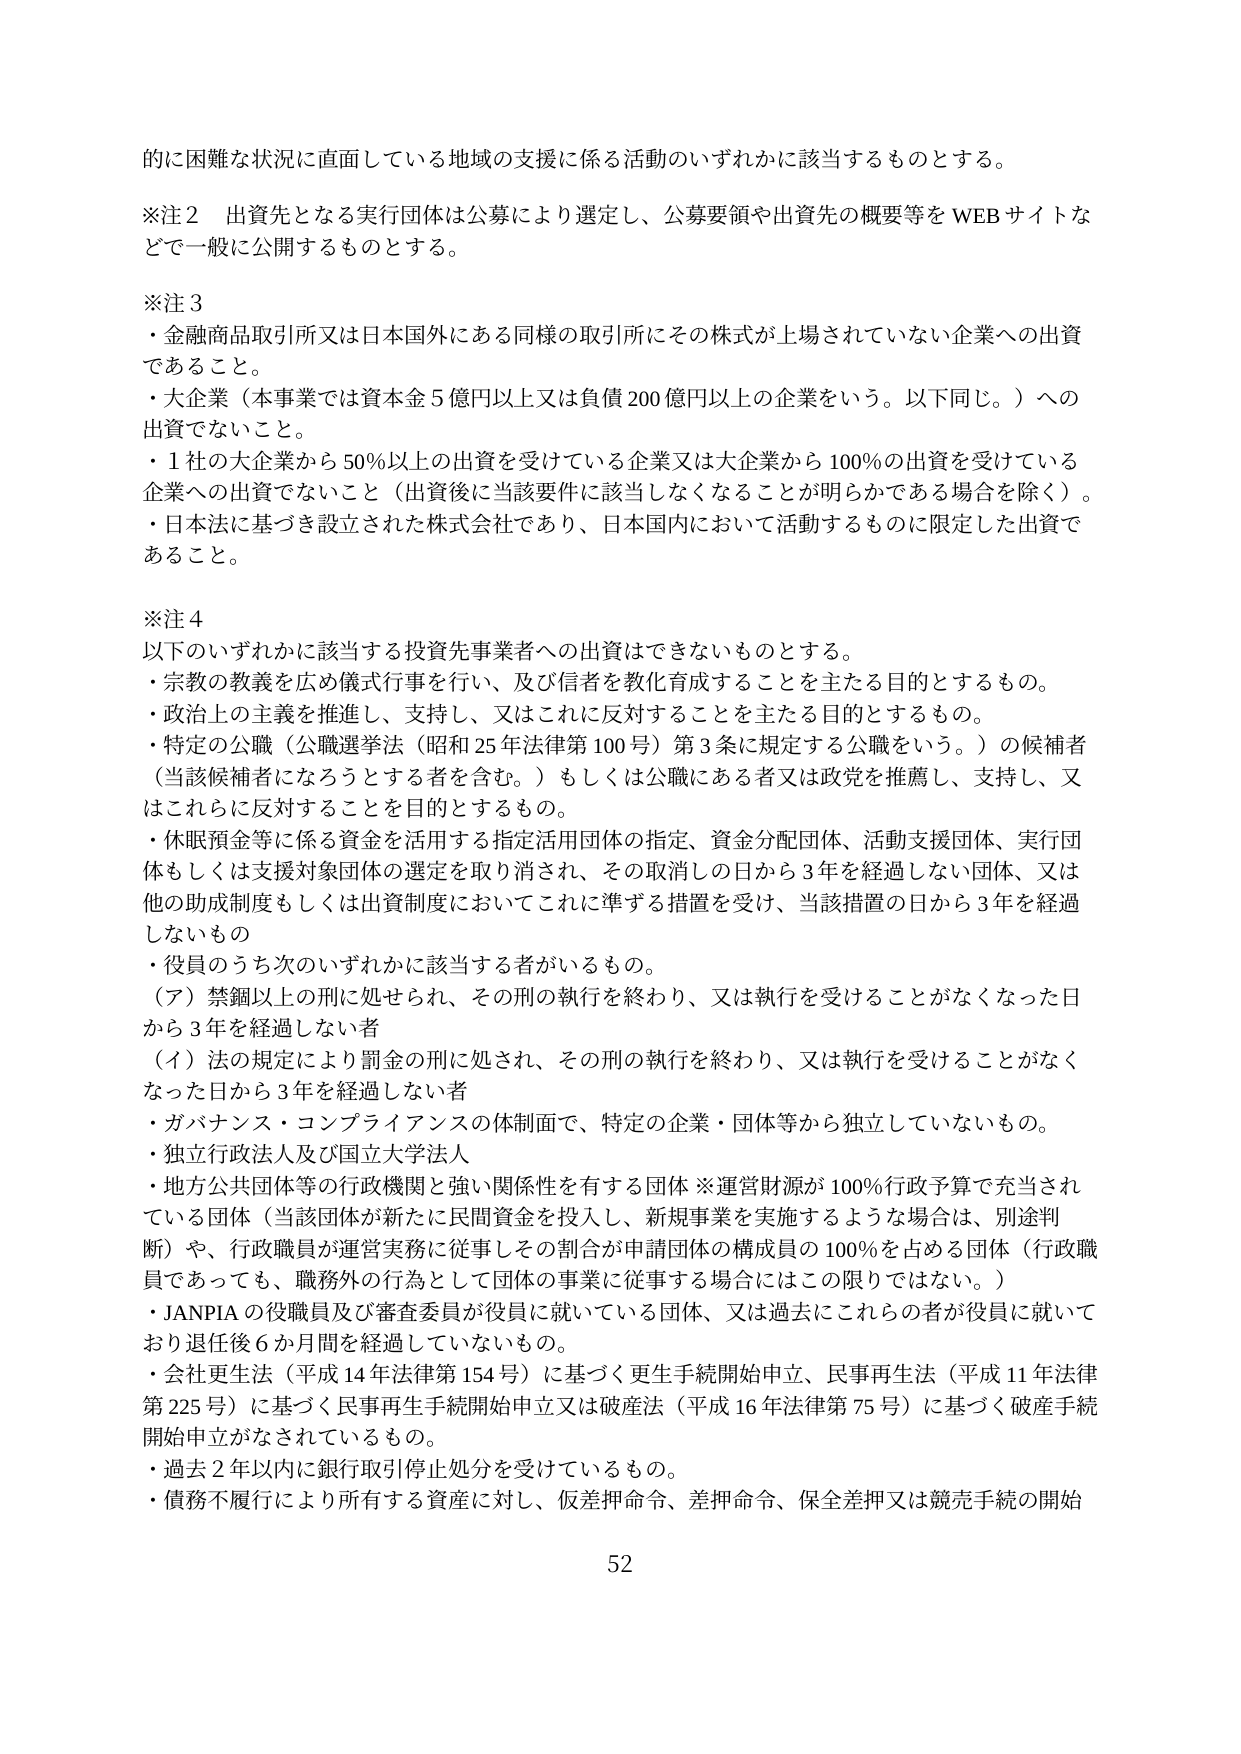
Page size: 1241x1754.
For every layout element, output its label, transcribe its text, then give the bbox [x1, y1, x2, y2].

text ・大企業（本事業では資本金５億円以上又は負債200億円以上の企業をいう。以下同じ。）への出資でないこと。 [142, 381, 1098, 444]
text ・特定の公職（公職選挙法（昭和25年法律第100号）第3条に規定する公職をいう。）の候補者（当該候補者になろうとする者を含む。）もしくは公職にある者又は政党を推薦し、支持し、又はこれらに反対することを目的とするもの。 [142, 728, 1098, 823]
text ・日本法に基づき設立された株式会社であり、日本国内において活動するものに限定した出資であること。 [142, 507, 1098, 603]
text ・ガバナンス・コンプライアンスの体制面で、特定の企業・団体等から独立していないもの。 [142, 1106, 1098, 1137]
text ・宗教の教義を広め儀式行事を行い、及び信者を教化育成することを主たる目的とするもの。 [142, 666, 1098, 697]
text （イ）法の規定により罰金の刑に処され、その刑の執行を終わり、又は執行を受けることがなくなった日から3年を経過しない者 [142, 1043, 1098, 1106]
text ・休眠預金等に係る資金を活用する指定活用団体の指定、資金分配団体、活動支援団体、実行団体もしくは支援対象団体の選定を取り消され、その取消しの日から3年を経過しない団体、又は他の助成制度もしくは出資制度においてこれに準ずる措置を受け、当該措置の日から3年を経過しないもの [142, 823, 1098, 949]
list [142, 142, 1098, 261]
text ・１社の大企業から50％以上の出資を受けている企業又は大企業から100％の出資を受けている企業への出資でないこと（出資後に当該要件に該当しなくなることが明らかである場合を除く）。 [142, 444, 1098, 507]
text ・会社更生法（平成14年法律第154号）に基づく更生手続開始申立、民事再生法（平成11年法律第225号）に基づく民事再生手続開始申立又は破産法（平成16年法律第75号）に基づく破産手続開始申立がなされているもの。 [142, 1358, 1098, 1452]
text ※注３ ・金融商品取引所又は日本国外にある同様の取引所にその株式が上場されていない企業への出資であること。 [142, 261, 1098, 381]
text （ア）禁錮以上の刑に処せられ、その刑の執行を終わり、又は執行を受けることがなくなった日から3年を経過しない者 [142, 980, 1098, 1043]
text ・JANPIAの役職員及び審査委員が役員に就いている団体、又は過去にこれらの者が役員に就いており退任後６か月間を経過していないもの。 [142, 1295, 1098, 1358]
text ・役員のうち次のいずれかに該当する者がいるもの。 [142, 949, 1098, 980]
text ※注４ 以下のいずれかに該当する投資先事業者への出資はできないものとする。 [142, 603, 1098, 666]
text ・過去２年以内に銀行取引停止処分を受けているもの。 [142, 1452, 1098, 1483]
text ・地方公共団体等の行政機関と強い関係性を有する団体 ※運営財源が100％行政予算で充当されている団体（当該団体が新たに民間資金を投入し、新規事業を実施するような場合は、別途判断）や、行政職員が運営実務に従事しその割合が申請団体の構成員の100％を占める団体（行政職員であっても、職務外の行為として団体の事業に従事する場合にはこの限りではない。） [142, 1169, 1098, 1295]
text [142, 1483, 1098, 1515]
text ・政治上の主義を推進し、支持し、又はこれに反対することを主たる目的とするもの。 [142, 697, 1098, 728]
text ・独立行政法人及び国立大学法人 [142, 1137, 1098, 1169]
